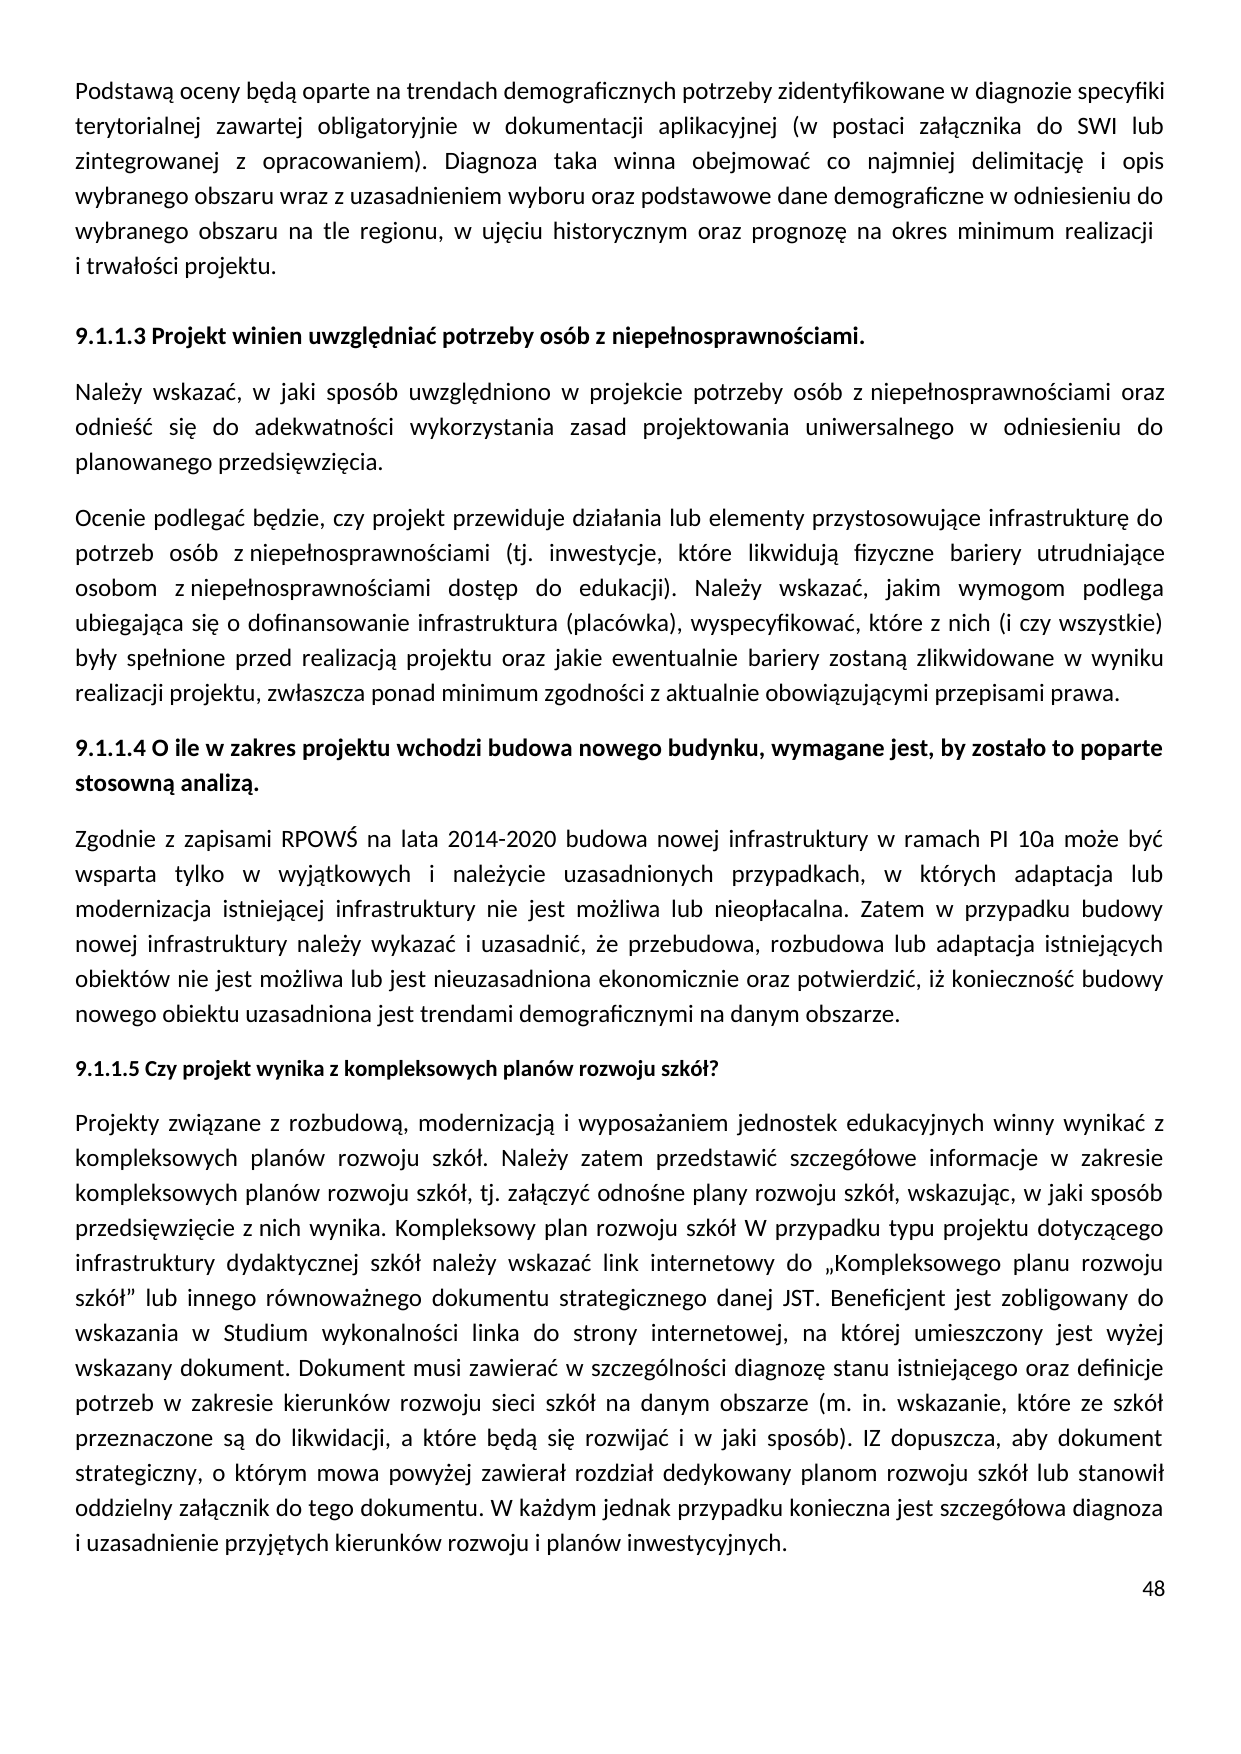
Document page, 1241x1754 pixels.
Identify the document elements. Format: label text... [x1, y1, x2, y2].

text Należy wskazać, w jaki sposób uwzględniono w projekcie potrzeby osób z niepełnosprawnościami oraz odnieść się do adekwatności wykorzystania zasad projektowania uniwersalnego w odniesieniu do planowanego przedsięwzięcia. [75, 376, 1165, 476]
text Ocenie podlegać będzie, czy projekt przewiduje działania lub elementy przystosowujące infrastrukturę do potrzeb osób z niepełnosprawnościami (tj. inwestycje, które likwidują fizyczne bariery utrudniające osobom z niepełnosprawnościami dostęp do edukacji). Należy wskazać, jakim wymogom podlega ubiegająca się o dofinansowanie infrastruktura (placówka), wyspecyfikować, które z nich (i czy wszystkie) były spełnione przed realizacją projektu oraz jakie ewentualnie bariery zostaną zlikwidowane w wyniku realizacji projektu, zwłaszcza ponad minimum zgodności z aktualnie obowiązującymi przepisami prawa. [75, 502, 1165, 707]
text Zgodnie z zapisami RPOWŚ na lata 2014-2020 budowa nowej infrastruktury w ramach PI 10a może być wsparta tylko w wyjątkowych i należycie uzasadnionych przypadkach, w których adaptacja lub modernizacja istniejącej infrastruktury nie jest możliwa lub nieopłacalna. Zatem w przypadku budowy nowej infrastruktury należy wykazać i uzasadnić, że przebudowa, rozbudowa lub adaptacja istniejących obiektów nie jest możliwa lub jest nieuzasadniona ekonomicznie oraz potwierdzić, iż konieczność budowy nowego obiektu uzasadniona jest trendami demograficznymi na danym obszarze. [75, 823, 1165, 1029]
text Projekty związane z rozbudową, modernizacją i wyposażaniem jednostek edukacyjnych winny wynikać z kompleksowych planów rozwoju szkół. Należy zatem przedstawić szczegółowe informacje w zakresie kompleksowych planów rozwoju szkół, tj. załączyć odnośne plany rozwoju szkół, wskazując, w jaki sposób przedsięwzięcie z nich wynika. Kompleksowy plan rozwoju szkół W przypadku typu projektu dotyczącego infrastruktury dydaktycznej szkół należy wskazać link internetowy do „Kompleksowego planu rozwoju szkół” lub innego równoważnego dokumentu strategicznego danej JST. Beneficjent jest zobligowany do wskazania w Studium wykonalności linka do strony internetowej, na której umieszczony jest wyżej wskazany dokument. Dokument musi zawierać w szczególności diagnozę stanu istniejącego oraz definicje potrzeb w zakresie kierunków rozwoju sieci szkół na danym obszarze (m. in. wskazanie, które ze szkół przeznaczone są do likwidacji, a które będą się rozwijać i w jaki sposób). IZ dopuszcza, aby dokument strategiczny, o którym mowa powyżej zawierał rozdział dedykowany planom rozwoju szkół lub stanowił oddzielny załącznik do tego dokumentu. W każdym jednak przypadku konieczna jest szczegółowa diagnoza i uzasadnienie przyjętych kierunków rozwoju i planów inwestycyjnych. [75, 1107, 1165, 1558]
text 9.1.1.5 Czy projekt wynika z kompleksowych planów rozwoju szkół? [75, 1054, 1165, 1082]
text 9.1.1.4 O ile w zakres projektu wchodzi budowa nowego budynku, wymagane jest, by zostało to poparte stosowną analizą. [75, 732, 1165, 798]
text Podstawą oceny będą oparte na trendach demograficznych potrzeby zidentyfikowane w diagnozie specyfiki terytorialnej zawartej obligatoryjnie w dokumentacji aplikacyjnej (w postaci załącznika do SWI lub zintegrowanej z opracowaniem). Diagnoza taka winna obejmować co najmniej delimitację i opis wybranego obszaru wraz z uzasadnieniem wyboru oraz podstawowe dane demograficzne w odniesieniu do wybranego obszaru na tle regionu, w ujęciu historycznym oraz prognozę na okres minimum realizacji i trwałości projektu. [75, 75, 1165, 281]
text 9.1.1.3 Projekt winien uwzględniać potrzeby osób z niepełnosprawnościami. [75, 320, 1165, 351]
